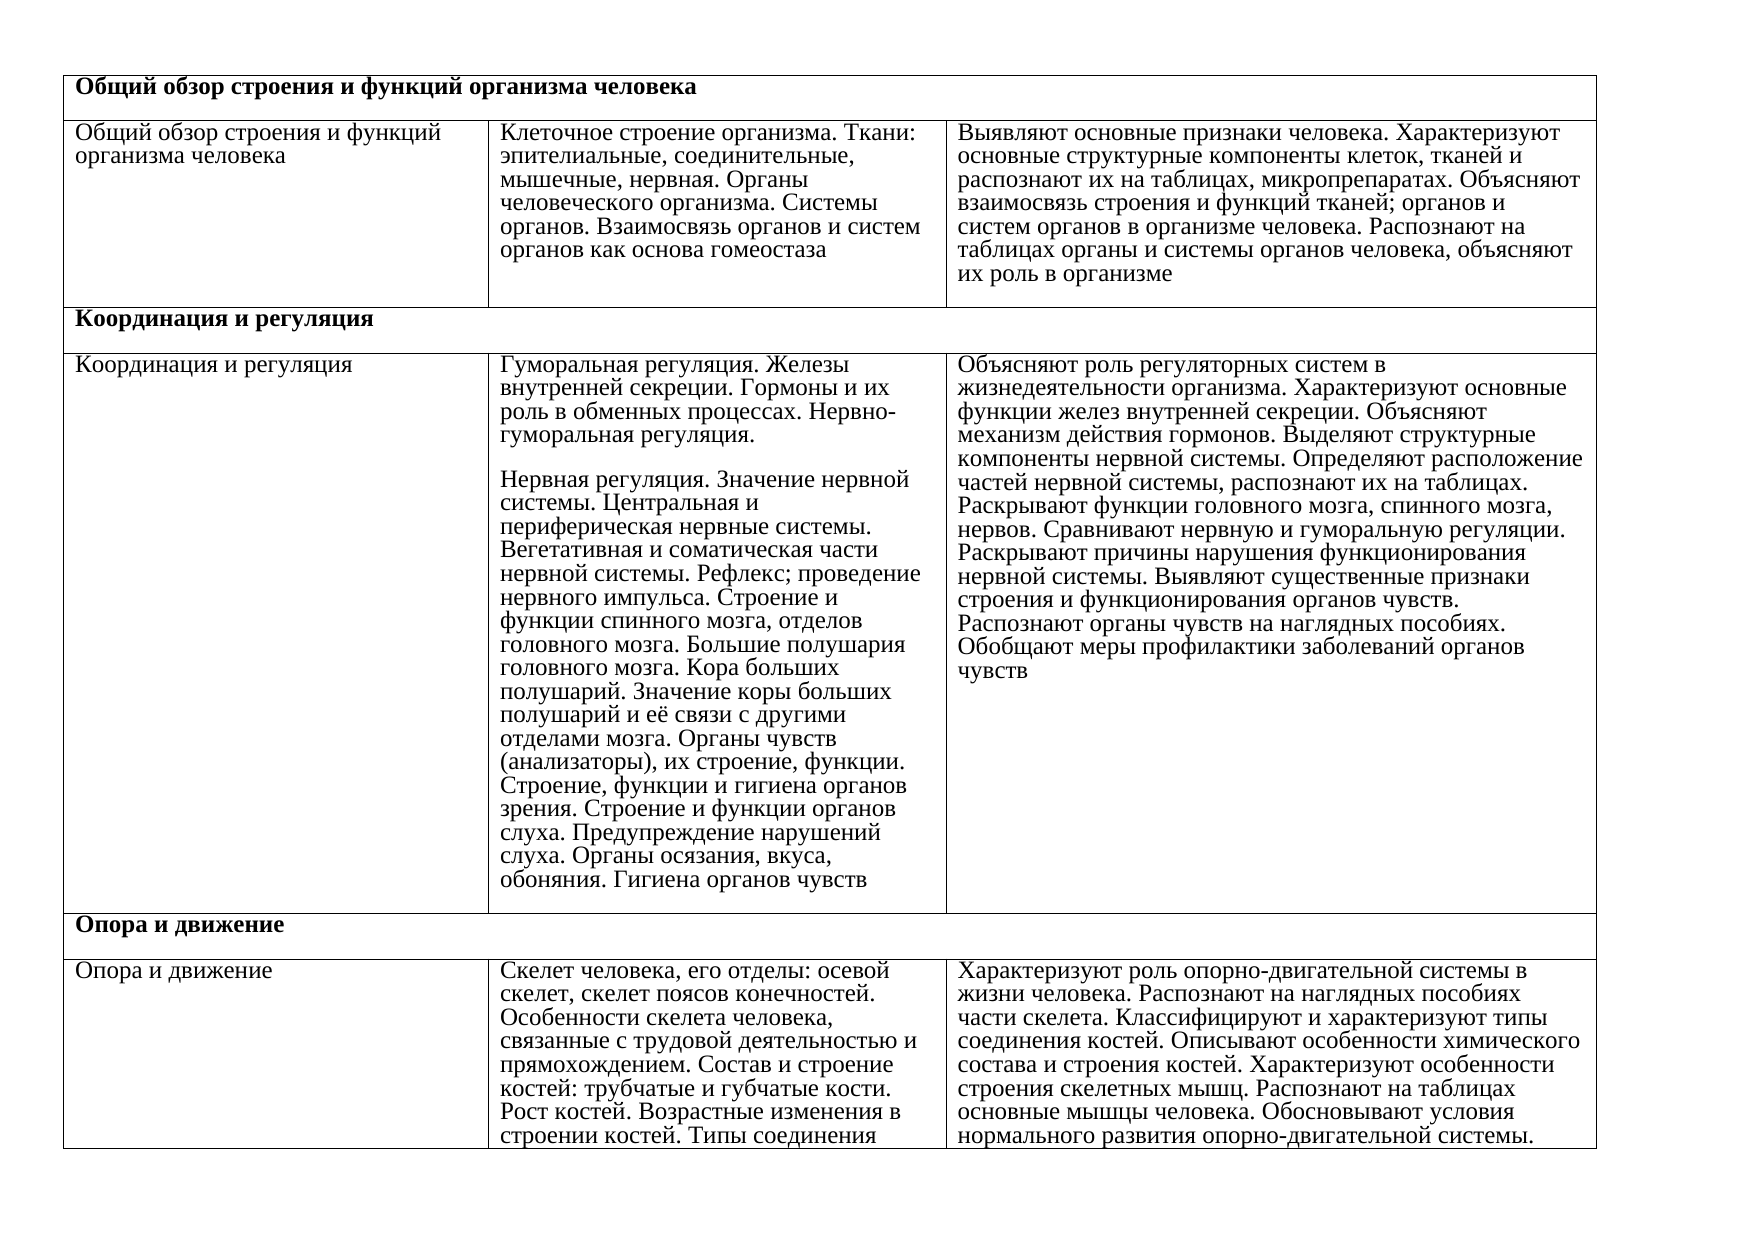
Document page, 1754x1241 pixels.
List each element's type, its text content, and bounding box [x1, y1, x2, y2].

table_cell Общий обзор строения и функций организма человека [64, 76, 1596, 120]
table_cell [489, 960, 946, 1148]
table_cell Координация и регуляция [64, 354, 488, 913]
table_cell Координация и регуляция [64, 308, 1596, 352]
table_cell Гуморальная регуляция. Железы внутренней секреции. Гормоны и их роль в обменных процессах. Нервно-гуморальная регуляция. Нервная регуляция. Значение нервной системы. Центральная и периферическая нервные системы. Вегетативная и соматическая части нервной системы. Рефлекс; проведение нервного импульса. Строение и функции спинного мозга, отделов головного мозга. Большие полушария головного мозга. Кора больших полушарий. Значение коры больших полушарий и её связи с другими отделами мозга. Органы чувств (анализаторы), их строение, функции. Строение, функции и гигиена органов зрения. Строение и функции органов слуха. Предупреждение нарушений слуха. Органы осязания, вкуса, обоняния. Гигиена органов чувств [489, 354, 946, 913]
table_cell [947, 960, 1596, 1148]
table_cell Выявляют основные признаки человека. Характеризуют основные структурные компоненты клеток, тканей и распознают их на таблицах, микропрепаратах. Объясняют взаимосвязь строения и функций тканей; органов и систем органов в организме человека. Распознают на таблицах органы и системы органов человека, объясняют их роль в организме [947, 121, 1596, 307]
table_cell Опора и движение [64, 914, 1596, 958]
table_cell Опора и движение [64, 960, 488, 1148]
table_cell Общий обзор строения и функций организма человека [64, 121, 488, 307]
table_cell Клеточное строение организма. Ткани: эпителиальные, соединительные, мышечные, нервная. Органы человеческого организма. Системы органов. Взаимосвязь органов и систем органов как основа гомеостаза [489, 121, 946, 307]
table_cell Объясняют роль регуляторных систем в жизнедеятельности организма. Характеризуют основные функции желез внутренней секреции. Объясняют механизм действия гормонов. Выделяют структурные компоненты нервной системы. Определяют расположение частей нервной системы, распознают их на таблицах. Раскрывают функции головного мозга, спинного мозга, нервов. Сравнивают нервную и гуморальную регуляции. Раскрывают причины нарушения функционирования нервной системы. Выявляют существенные признаки строения и функционирования органов чувств. Распознают органы чувств на наглядных пособиях. Обобщают меры профилактики заболеваний органов чувств [947, 354, 1596, 913]
